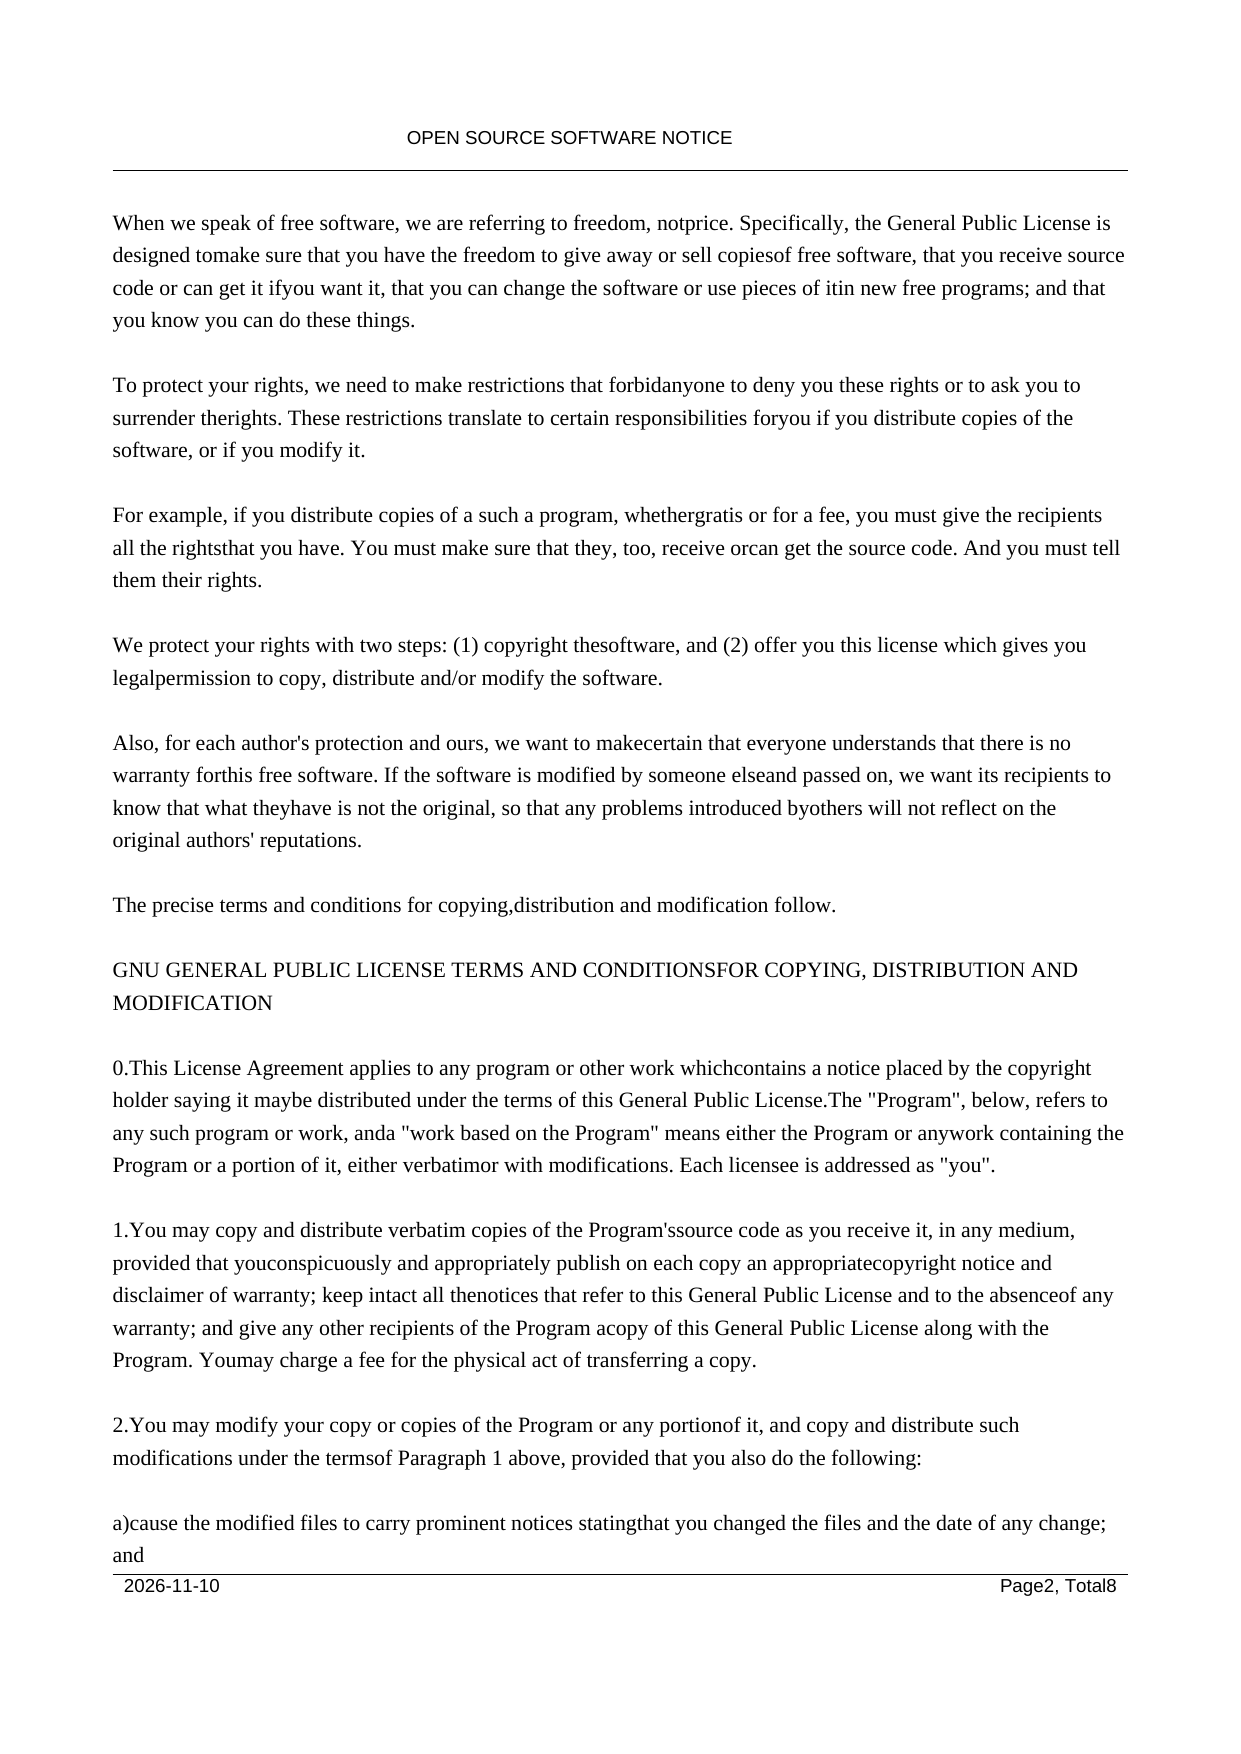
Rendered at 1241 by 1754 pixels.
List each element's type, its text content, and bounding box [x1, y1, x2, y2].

text 2.You may modify your copy or copies of the Program or any portionof it, and copy and distribute such modifications under the termsof Paragraph 1 above, provided that you also do the following: [112, 1409, 1128, 1474]
text Also, for each author's protection and ours, we want to makecertain that everyone understands that there is no warranty forthis free software. If the software is modified by someone elseand passed on, we want its recipients to know that what theyhave is not the original, so that any problems introduced byothers will not reflect on the original authors' reputations. [112, 726, 1128, 856]
text For example, if you distribute copies of a such a program, whethergratis or for a fee, you must give the recipients all the rightsthat you have. You must make sure that they, too, receive orcan get the source code. And you must tell them their rights. [112, 499, 1128, 596]
text When we speak of free software, we are referring to freedom, notprice. Specifically, the General Public License is designed tomake sure that you have the freedom to give away or sell copiesof free software, that you receive source code or can get it ifyou want it, that you can change the software or use pieces of itin new free programs; and that you know you can do these things. [112, 206, 1128, 336]
text We protect your rights with two steps: (1) copyright thesoftware, and (2) offer you this license which gives you legalpermission to copy, distribute and/or modify the software. [112, 629, 1128, 694]
text 0.This License Agreement applies to any program or other work whichcontains a notice placed by the copyright holder saying it maybe distributed under the terms of this General Public License.The "Program", below, refers to any such program or work, anda "work based on the Program" means either the Program or anywork containing the Program or a portion of it, either verbatimor with modifications. Each licensee is addressed as "you". [112, 1051, 1128, 1181]
text a)cause the modified files to carry prominent notices statingthat you changed the files and the date of any change; and [112, 1506, 1128, 1571]
text To protect your rights, we need to make restrictions that forbidanyone to deny you these rights or to ask you to surrender therights. These restrictions translate to certain responsibilities foryou if you distribute copies of the software, or if you modify it. [112, 369, 1128, 466]
text The precise terms and conditions for copying,distribution and modification follow. [112, 889, 1128, 921]
text 1.You may copy and distribute verbatim copies of the Program'ssource code as you receive it, in any medium, provided that youconspicuously and appropriately publish on each copy an appropriatecopyright notice and disclaimer of warranty; keep intact all thenotices that refer to this General Public License and to the absenceof any warranty; and give any other recipients of the Program acopy of this General Public License along with the Program. Youmay charge a fee for the physical act of transferring a copy. [112, 1214, 1128, 1376]
text GNU GENERAL PUBLIC LICENSE TERMS AND CONDITIONSFOR COPYING, DISTRIBUTION AND MODIFICATION [112, 954, 1128, 1019]
